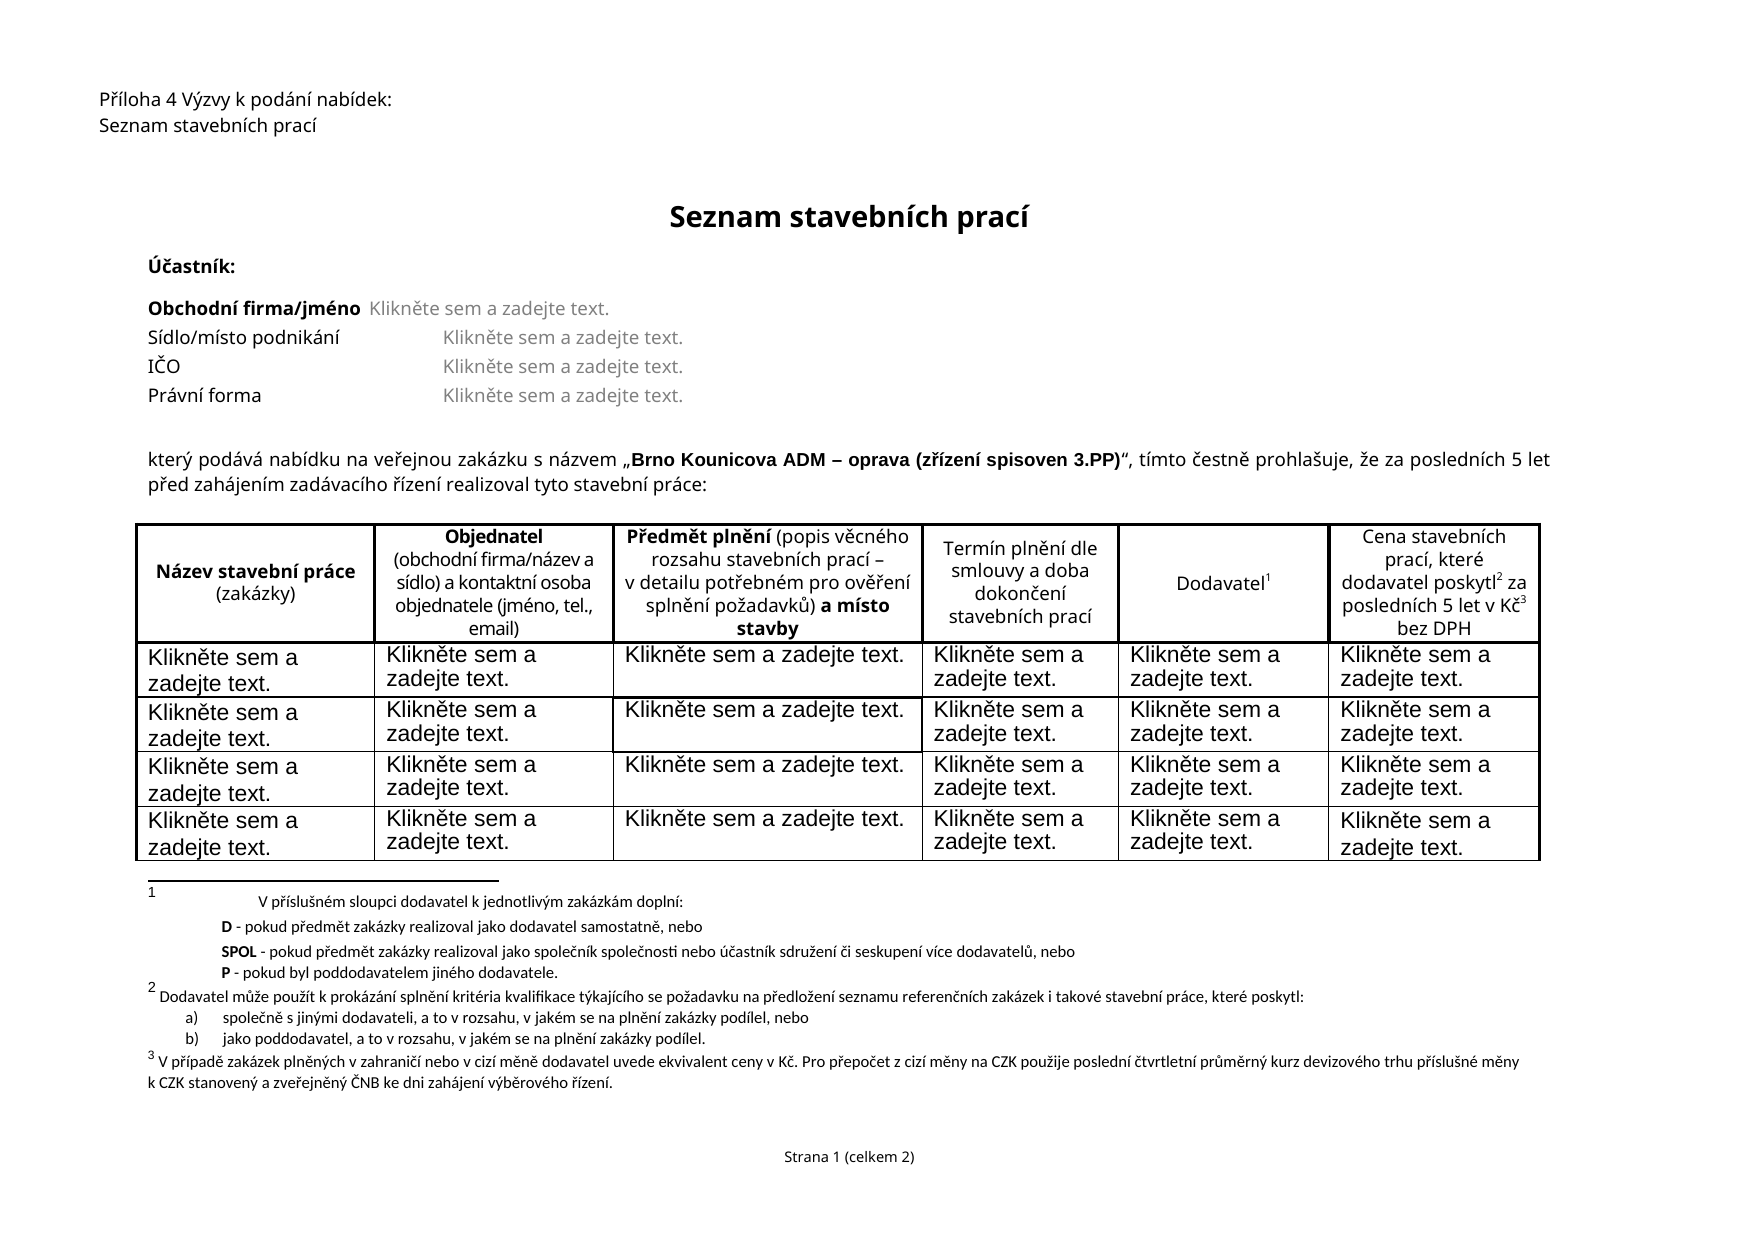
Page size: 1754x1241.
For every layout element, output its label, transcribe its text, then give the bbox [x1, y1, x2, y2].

table_header Dodavatel [1120, 526, 1327, 641]
text Právní forma [148, 379, 1551, 408]
table_header Název stavební práce (zakázky) [138, 526, 373, 641]
text Účastník: [148, 249, 1551, 279]
table_header Termín plnění dle smlouvy a doba dokončení stavebních prací [924, 526, 1117, 641]
text Sídlo/místo podnikání [148, 321, 1551, 350]
title Seznam stavebních prací [148, 196, 1551, 236]
text který podává nabídku na veřejnou zakázku s názvem „Brno Kounicova ADM – oprava (zřízení spisoven 3.PP)“, tímto čestně prohlašuje, že za posledních 5 let před zahájením zadávacího řízení realizoval tyto stavební práce: [148, 446, 1551, 497]
table_header Předmět plnění (popis věcného rozsahu stavebních prací – v detailu potřebném pro ověření splnění požadavků) a místo stavby [615, 526, 921, 641]
table_header Objednatel (obchodní firma/název a sídlo) a kontaktní osoba objednatele (jméno, tel., email) [376, 526, 612, 641]
text IČO [148, 350, 1551, 379]
text Obchodní firma/jméno [148, 292, 1551, 321]
table_header Cena stavebních prací, které dodavatel poskytl za posledních 5 let v Kč bez DPH [1331, 526, 1538, 641]
